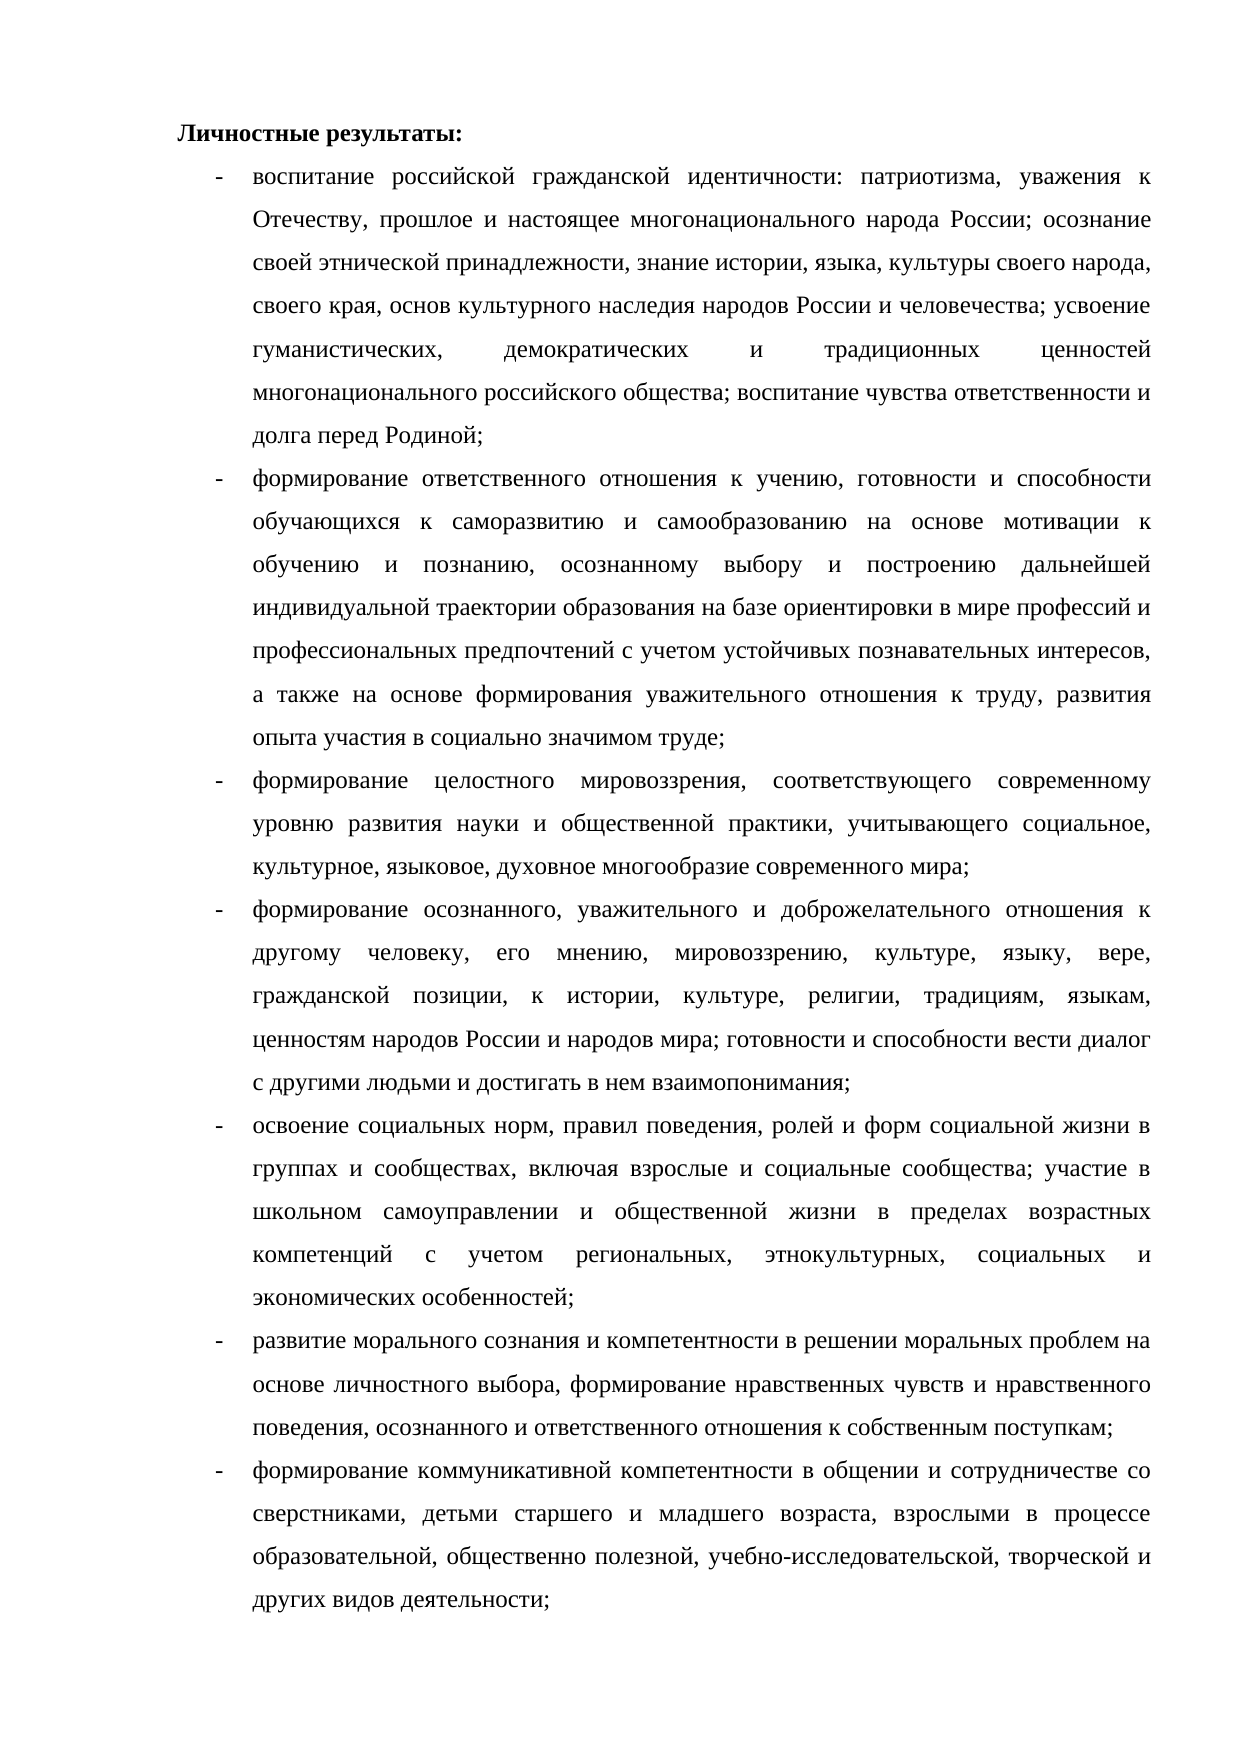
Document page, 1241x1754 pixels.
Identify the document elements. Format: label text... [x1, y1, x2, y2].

list формирование осознанного, уважительного и доброжелательного отношения к другому человеку, его мнению, мировоззрению, культуре, языку, вере, гражданской позиции, к истории, культуре, религии, традициям, языкам, ценностям народов России и народов мира; готовности и способности вести диалог с другими людьми и достигать в нем взаимопонимания; [215, 894, 1152, 1096]
list формирование целостного мировоззрения, соответствующего современному уровню развития науки и общественной практики, учитывающего социальное, культурное, языковое, духовное многообразие современного мира; [215, 765, 1152, 880]
list освоение социальных норм, правил поведения, ролей и форм социальной жизни в группах и сообществах, включая взрослые и социальные сообщества; участие в школьном самоуправлении и общественной жизни в пределах возрастных компетенций с учетом региональных, этнокультурных, социальных и экономических особенностей; [215, 1110, 1152, 1311]
list развитие морального сознания и компетентности в решении моральных проблем на основе личностного выбора, формирование нравственных чувств и нравственного поведения, осознанного и ответственного отношения к собственным поступкам; [215, 1326, 1152, 1441]
list формирование ответственного отношения к учению, готовности и способности обучающихся к саморазвитию и самообразованию на основе мотивации к обучению и познанию, осознанному выбору и построению дальнейшей индивидуальной траектории образования на базе ориентировки в мире профессий и профессиональных предпочтений с учетом устойчивых познавательных интересов, а также на основе формирования уважительного отношения к труду, развития опыта участия в социально значимом труде; [215, 463, 1152, 751]
text Личностные результаты: [177, 118, 1152, 147]
list воспитание российской гражданской идентичности: патриотизма, уважения к Отечеству, прошлое и настоящее многонационального народа России; осознание своей этнической принадлежности, знание истории, языка, культуры своего народа, своего края, основ культурного наследия народов России и человечества; усвоение гуманистических, демократических и традиционных ценностей многонационального российского общества; воспитание чувства ответственности и долга перед Родиной; [215, 161, 1152, 449]
list формирование коммуникативной компетентности в общении и сотрудничестве со сверстниками, детьми старшего и младшего возраста, взрослыми в процессе образовательной, общественно полезной, учебно-исследовательской, творческой и других видов деятельности; [215, 1455, 1152, 1613]
